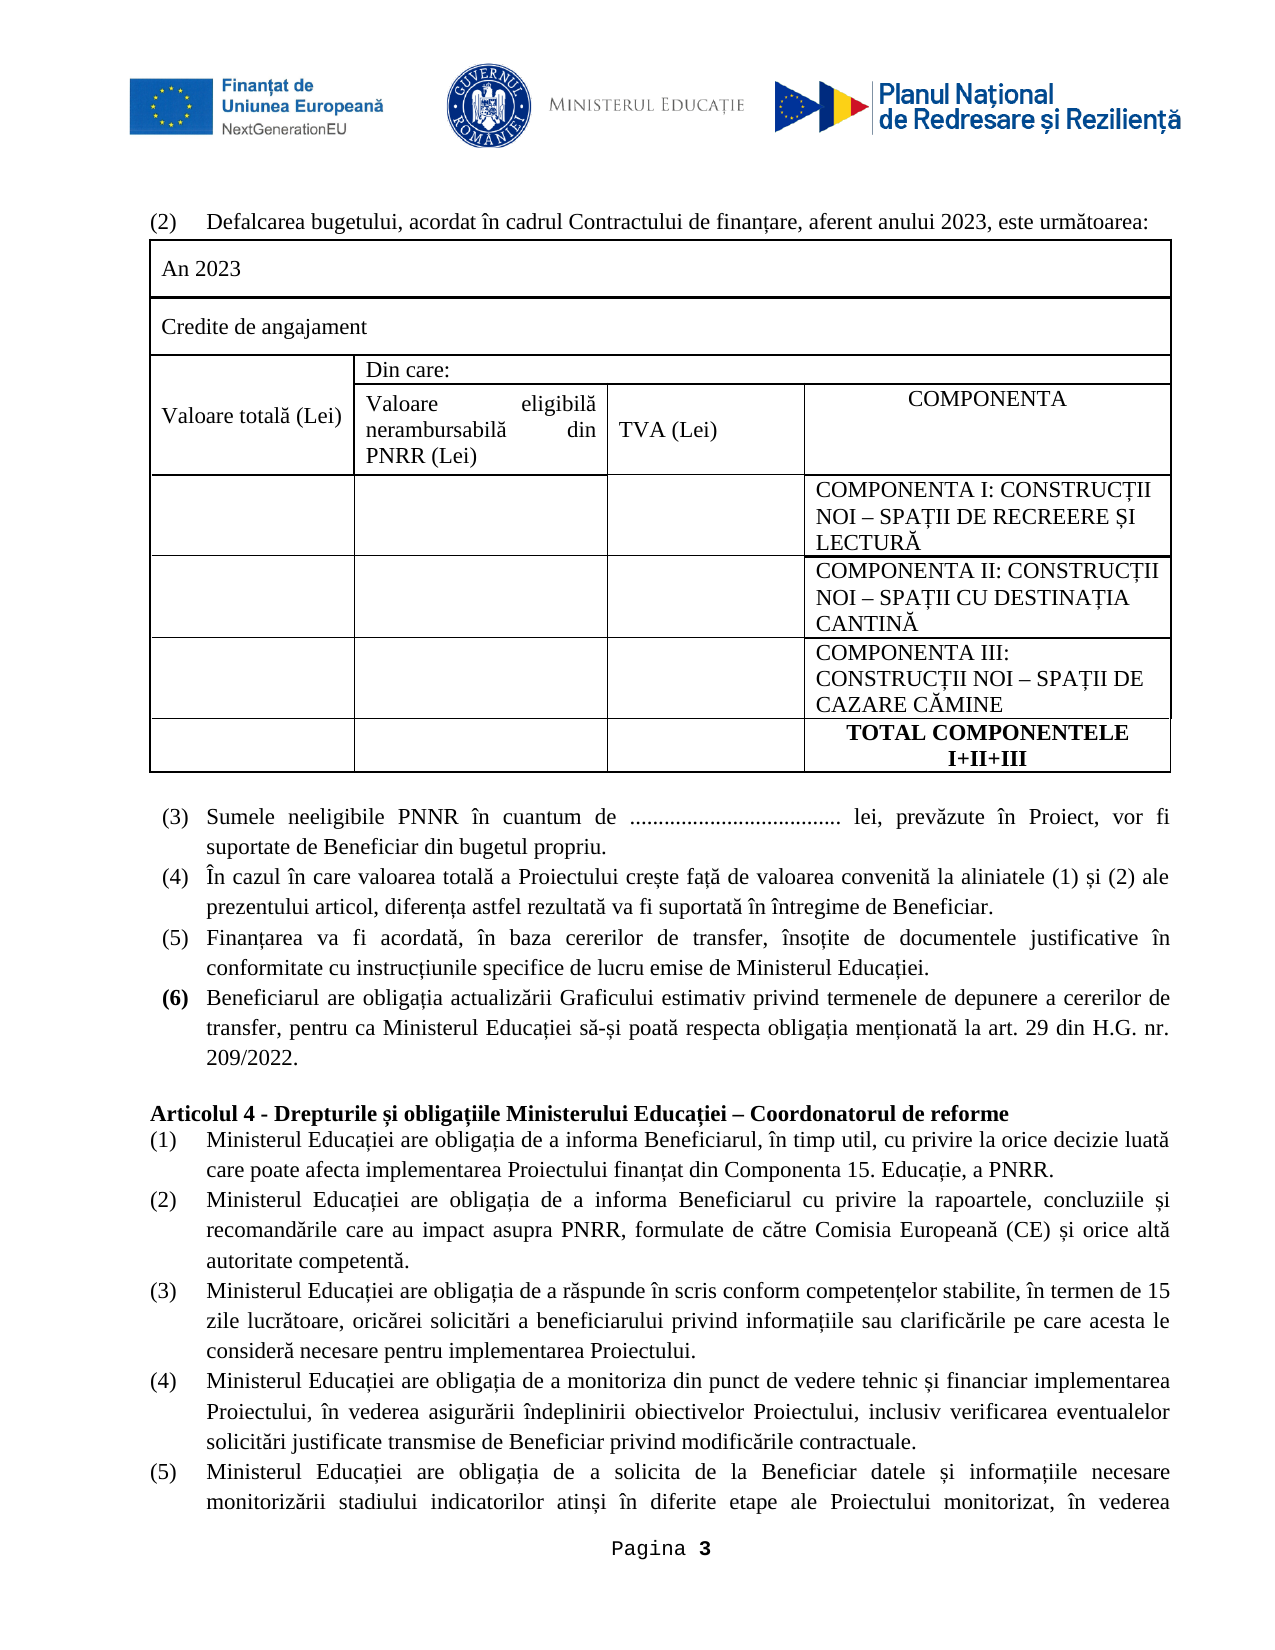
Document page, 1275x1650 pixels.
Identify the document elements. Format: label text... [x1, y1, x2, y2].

picture [768, 74, 1185, 140]
table_cell COMPONENTA II: CONSTRUCȚII NOI – SPAȚII CU DESTINAȚIA CANTINĂ [805, 558, 1170, 637]
list Ministerul Educației are obligația de a informa Beneficiarul cu privire la rapoartele, concluziile și recomandările care au impact asupra PNRR, formulate de către Comisia Europeană (CE) și orice altă autoritate competentă. [150, 1186, 1172, 1273]
table_cell [355, 556, 607, 637]
list Defalcarea bugetului, acordat în cadrul Contractului de finanțare, aferent anului 2023, este următoarea: [150, 208, 1172, 235]
table_cell [608, 475, 804, 555]
table_cell [151, 638, 354, 718]
table_cell Din care: [355, 356, 1170, 383]
table_cell [355, 719, 607, 771]
table_cell [608, 556, 804, 637]
text Articolul 4 - Drepturile și obligațiile Ministerului Educației – Coordonatorul de reforme [150, 1099, 1172, 1126]
list Beneficiarul are obligația actualizării Graficului estimativ privind termenele de depunere a cererilor de transfer, pentru ca Ministerul Educației să-și poată respecta obligația menționată la art. 29 din H.G. nr. 209/2022. [162, 984, 1172, 1071]
table_cell [151, 475, 354, 555]
table_cell TVA (Lei) [608, 385, 804, 474]
list Ministerul Educației are obligația de a monitoriza din punct de vedere tehnic și financiar implementarea Proiectului, în vederea asigurării îndeplinirii obiectivelor Proiectului, inclusiv verificarea eventualelor solicitări justificate transmise de Beneficiar privind modificările contractuale. [150, 1368, 1172, 1454]
table_cell [355, 638, 607, 718]
table_cell [608, 638, 804, 718]
table_cell [608, 719, 804, 771]
table_cell [355, 476, 607, 555]
table_cell COMPONENTA III: CONSTRUCȚII NOI – SPAȚII DE CAZARE CĂMINE [805, 639, 1170, 718]
table_cell Valoare eligibilă nerambursabilă din PNRR (Lei) [355, 385, 607, 474]
picture [445, 62, 746, 148]
list Finanțarea va fi acordată, în baza cererilor de transfer, însoțite de documentele justificative în conformitate cu instrucțiunile specifice de lucru emise de Ministerul Educației. [162, 923, 1172, 980]
table_cell COMPONENTA I: CONSTRUCȚII NOI – SPAȚII DE RECREERE ȘI LECTURĂ [805, 476, 1170, 555]
table_cell Valoare totală (Lei) [151, 356, 353, 474]
table_cell Credite de angajament [151, 299, 1170, 354]
table_cell [151, 719, 354, 771]
picture [127, 67, 384, 140]
table_cell COMPONENTA [805, 385, 1170, 474]
list Sumele neeligibile PNNR în cuantum de ..................................... lei, prevăzute în Proiect, vor fi suportate de Beneficiar din bugetul propriu. [162, 803, 1172, 859]
table_header An 2023 [151, 241, 1170, 296]
list În cazul în care valoarea totală a Proiectului crește față de valoarea convenită la aliniatele (1) și (2) ale prezentului articol, diferența astfel rezultată va fi suportată în întregime de Beneficiar. [162, 863, 1172, 920]
table_cell TOTAL COMPONENTELE I+II+III [805, 718, 1170, 771]
list Ministerul Educației are obligația de a răspunde în scris conform competențelor stabilite, în termen de 15 zile lucrătoare, oricărei solicitări a beneficiarului privind informațiile sau clarificările pe care acesta le consideră necesare pentru implementarea Proiectului. [150, 1277, 1172, 1364]
list Ministerul Educației are obligația de a informa Beneficiarul, în timp util, cu privire la orice decizie luată care poate afecta implementarea Proiectului finanțat din Componenta 15. Educație, a PNRR. [150, 1126, 1172, 1182]
table_cell [151, 556, 354, 637]
